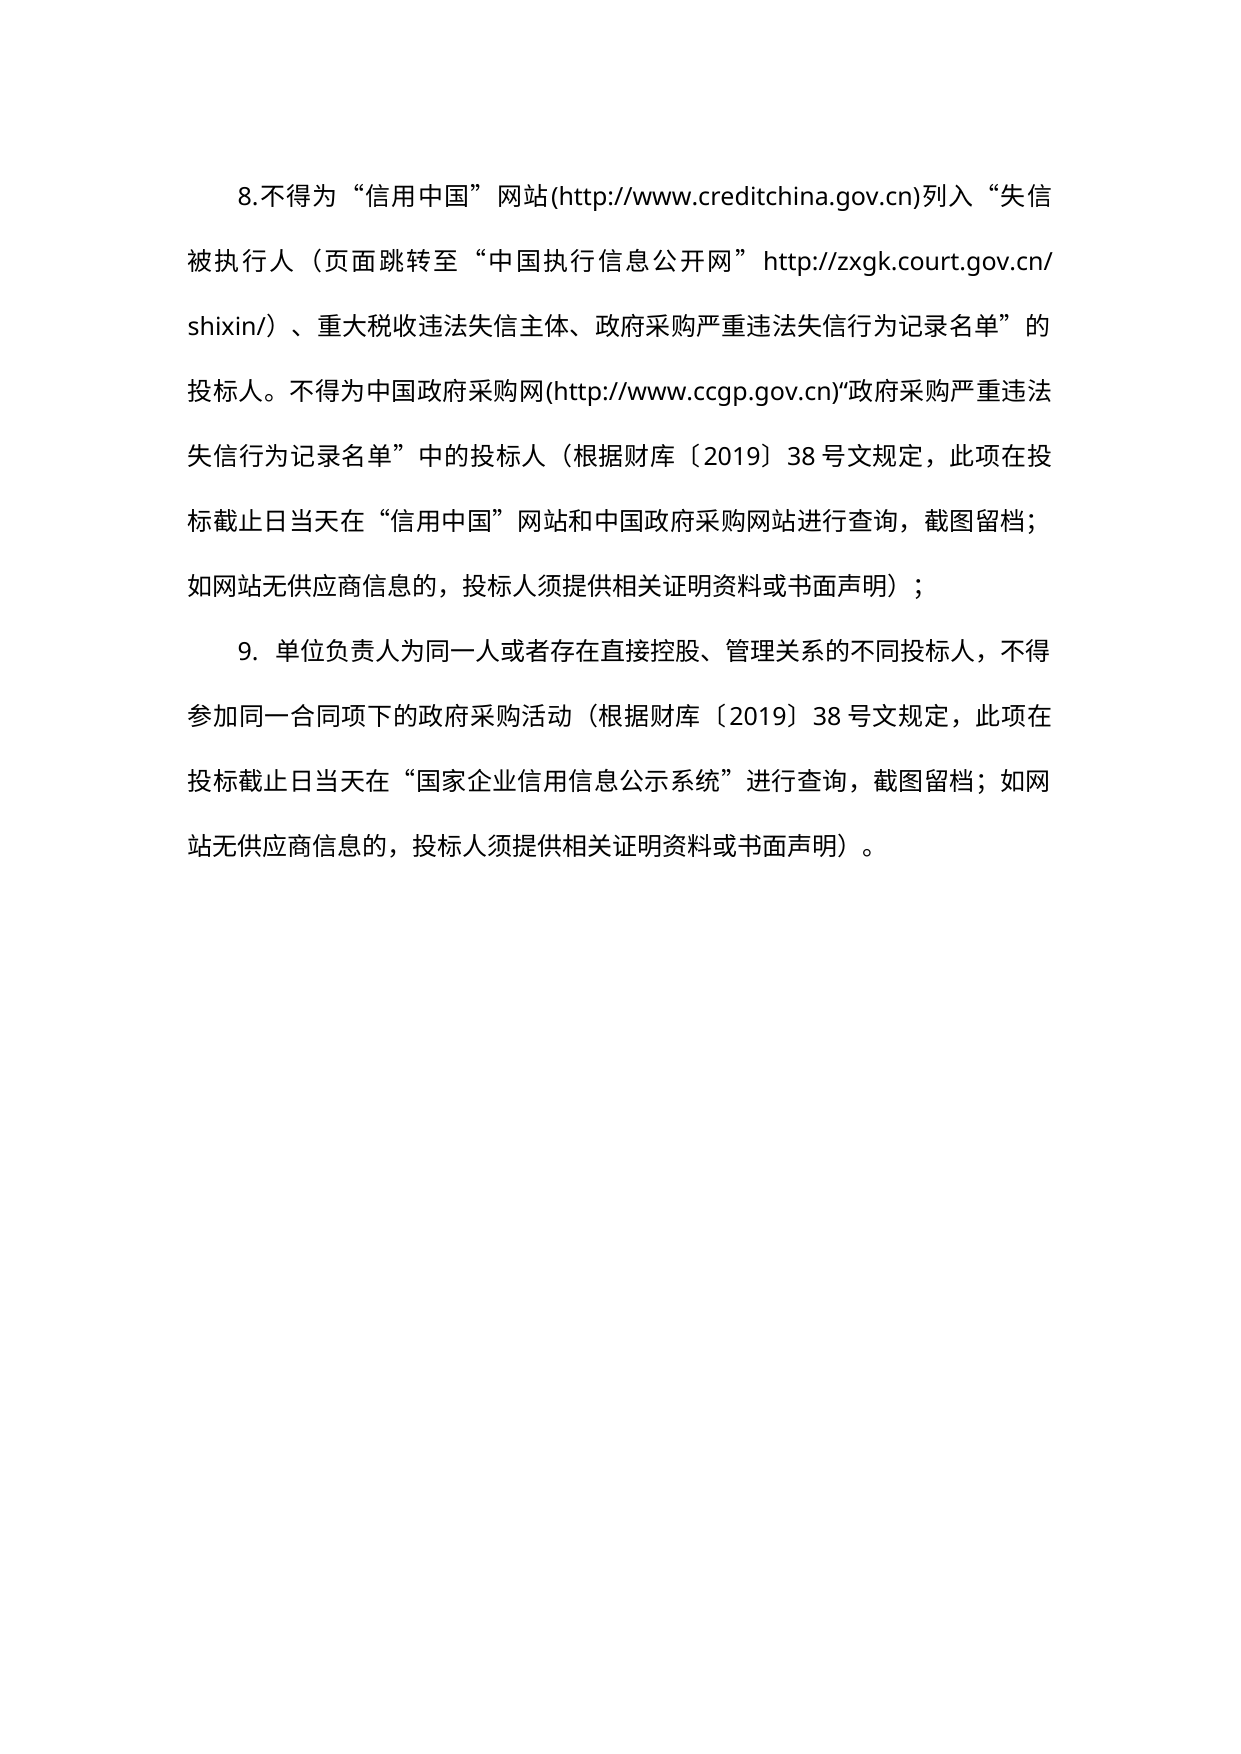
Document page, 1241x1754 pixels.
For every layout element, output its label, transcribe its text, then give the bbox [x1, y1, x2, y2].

text 8.不得为“信用中国”网站(http://www.creditchina.gov.cn)列入“失信被执行人（页面跳转至“中国执行信息公开网”http://zxgk.court.gov.cn/shixin/）、重大税收违法失信主体、政府采购严重违法失信行为记录名单”的投标人。不得为中国政府采购网(http://www.ccgp.gov.cn)“政府采购严重违法失信行为记录名单”中的投标人（根据财库〔2019〕38号文规定，此项在投标截止日当天在“信用中国”网站和中国政府采购网站进行查询，截图留档；如网站无供应商信息的，投标人须提供相关证明资料或书面声明）； [187, 162, 1053, 617]
text 9. 单位负责人为同一人或者存在直接控股、管理关系的不同投标人，不得参加同一合同项下的政府采购活动（根据财库〔2019〕38号文规定，此项在投标截止日当天在“国家企业信用信息公示系统”进行查询，截图留档；如网站无供应商信息的，投标人须提供相关证明资料或书面声明）。 [187, 617, 1053, 877]
